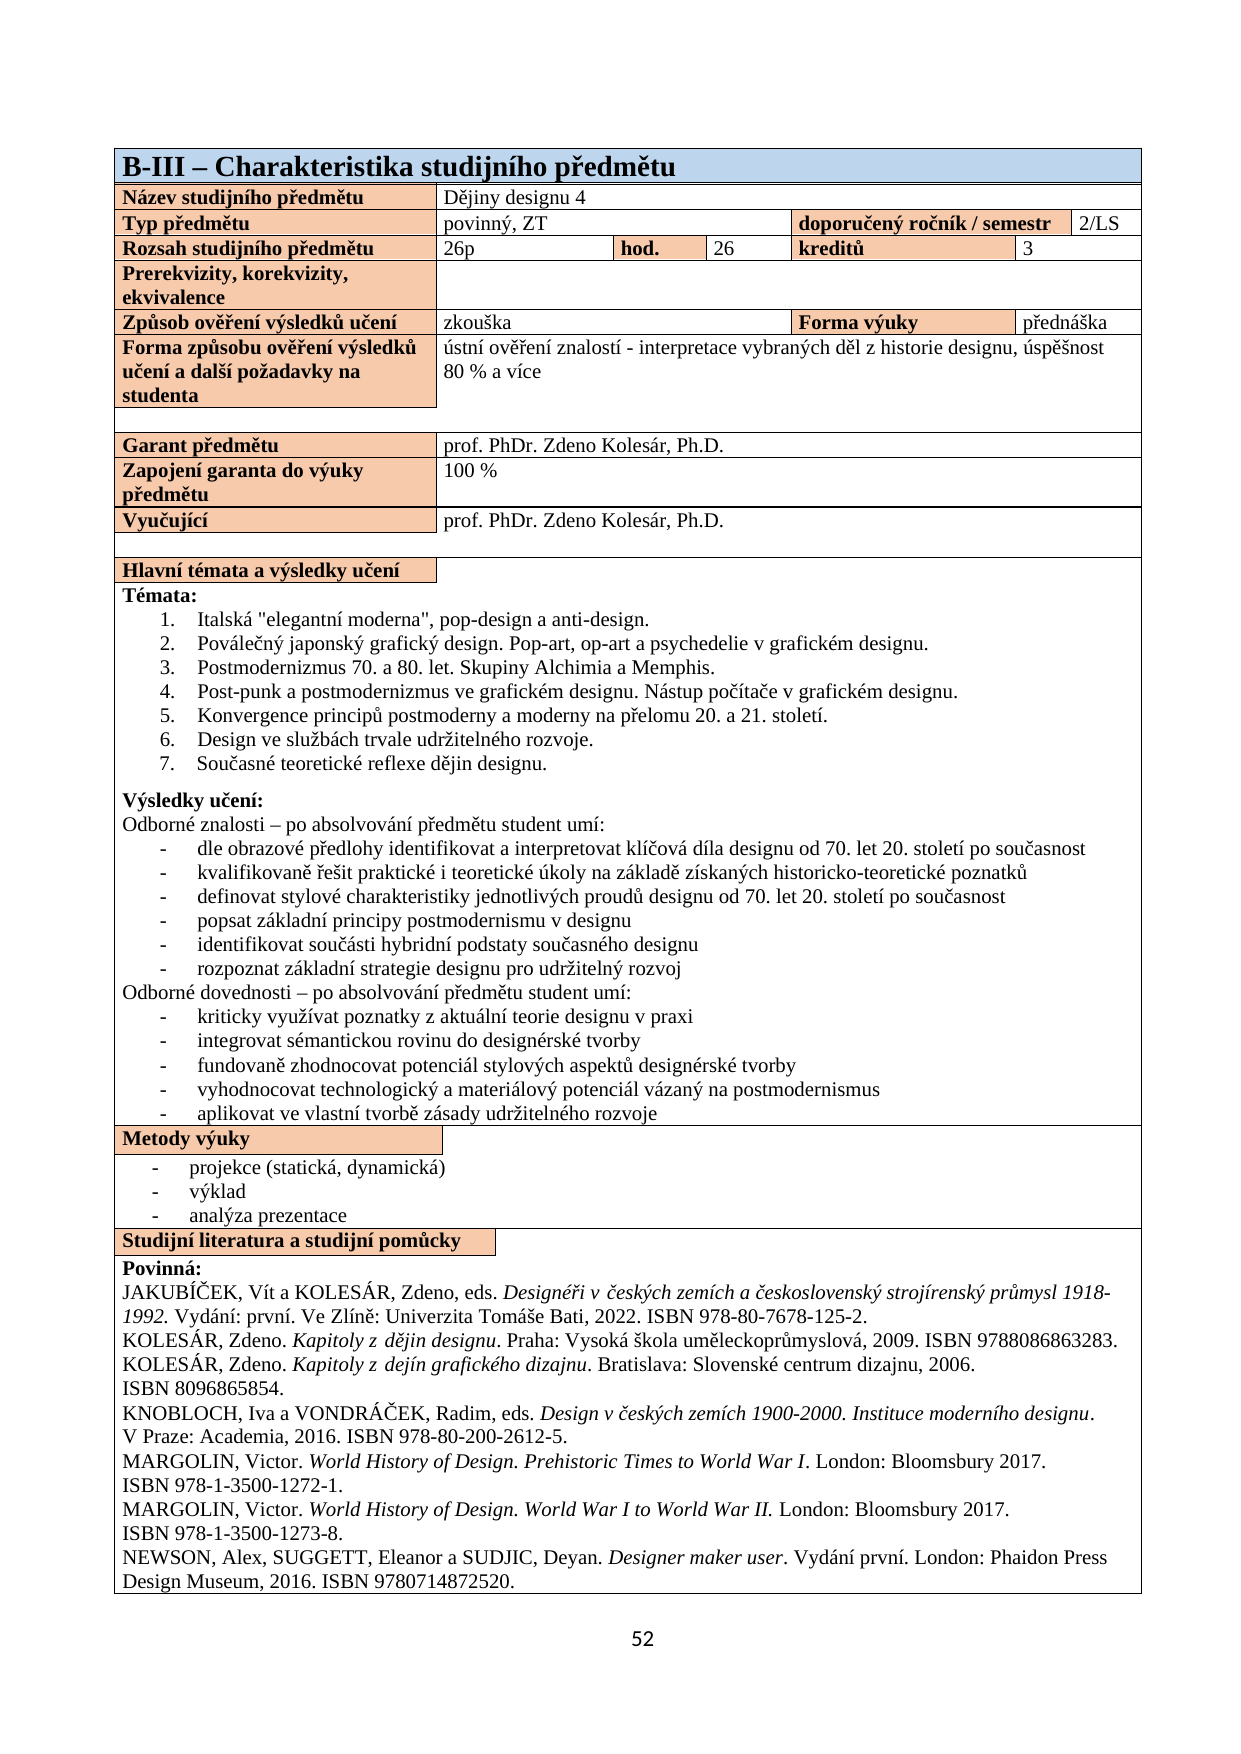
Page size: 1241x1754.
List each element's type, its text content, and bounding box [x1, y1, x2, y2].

table_cell Rozsah studijního předmětu [115, 236, 436, 259]
table_cell ústní ověření znalostí - interpretace vybraných děl z historie designu, úspěšnost 80 % a více [437, 335, 1141, 407]
table_cell Vyučující [115, 508, 436, 532]
table_cell 100 % [437, 458, 1141, 506]
table_cell Dějiny designu 4 [437, 185, 1141, 209]
table_cell 26p [437, 236, 613, 259]
table_cell [437, 558, 1141, 582]
table_cell prof. PhDr. Zdeno Kolesár, Ph.D. [437, 508, 1141, 532]
table_cell doporučený ročník / semestr [792, 210, 1071, 234]
table_cell projekce (statická, dynamická) výklad analýza prezentace [115, 1154, 1141, 1227]
table_cell kreditů [792, 236, 1015, 259]
table_cell Název studijního předmětu [115, 185, 436, 209]
table_cell zkouška [437, 310, 791, 334]
table_cell povinný, ZT [437, 210, 791, 234]
table_cell Garant předmětu [115, 433, 436, 457]
table_cell Forma výuky [792, 310, 1015, 334]
table_cell [115, 532, 1141, 557]
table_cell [115, 1255, 1141, 1593]
table_cell [496, 1229, 1141, 1255]
table_cell [115, 407, 1141, 432]
table_cell Témata: Italská "elegantní moderna", pop-design a anti-design. Poválečný japonský grafický design. Pop-art, op-art a psychedelie v grafickém designu. Postmodernizmus 70. a 80. let. Skupiny Alchimia a Memphis. Post-punk a postmodernizmus ve grafickém designu. Nástup počítače v grafickém designu. Konvergence principů postmoderny a moderny na přelomu 20. a 21. století. Design ve službách trvale udržitelného rozvoje. Současné teoretické reflexe dějin designu. Výsledky učení: Odborné znalosti – po absolvování předmětu student umí: dle obrazové předlohy identifikovat a interpretovat klíčová díla designu od 70. let 20. století po současnost kvalifikovaně řešit praktické i teoretické úkoly na základě získaných historicko-teoretické poznatků definovat stylové charakteristiky jednotlivých proudů designu od 70. let 20. století po současnost popsat základní principy postmodernismu v designu identifikovat součásti hybridní podstaty současného designu rozpoznat základní strategie designu pro udržitelný rozvoj Odborné dovednosti – po absolvování předmětu student umí: kriticky využívat poznatky z aktuální teorie designu v praxi integrovat sémantickou rovinu do designérské tvorby fundovaně zhodnocovat potenciál stylových aspektů designérské tvorby vyhodnocovat technologický a materiálový potenciál vázaný na postmodernismus aplikovat ve vlastní tvorbě zásady udržitelného rozvoje [115, 582, 1141, 1125]
table_cell 3 [1016, 236, 1141, 259]
table_cell Studijní literatura a studijní pomůcky [115, 1229, 495, 1255]
table_cell hod. [614, 236, 706, 259]
table_cell přednáška [1016, 310, 1141, 334]
table_cell 26 [707, 236, 791, 259]
table_cell 2/LS [1072, 210, 1141, 234]
table_cell Metody výuky [115, 1126, 442, 1154]
table_cell Prerekvizity, korekvizity, ekvivalence [115, 261, 436, 309]
table_cell Hlavní témata a výsledky učení [115, 558, 436, 582]
table_cell Forma způsobu ověření výsledků učení a další požadavky na studenta [115, 335, 436, 407]
table_cell [437, 261, 1141, 309]
table_cell Způsob ověření výsledků učení [115, 310, 436, 334]
table_header B-III – Charakteristika studijního předmětu [115, 149, 1141, 182]
table_cell Typ předmětu [115, 210, 436, 234]
table_cell [443, 1126, 1141, 1154]
table_cell Zapojení garanta do výuky předmětu [115, 458, 436, 506]
table_cell prof. PhDr. Zdeno Kolesár, Ph.D. [437, 433, 1141, 457]
